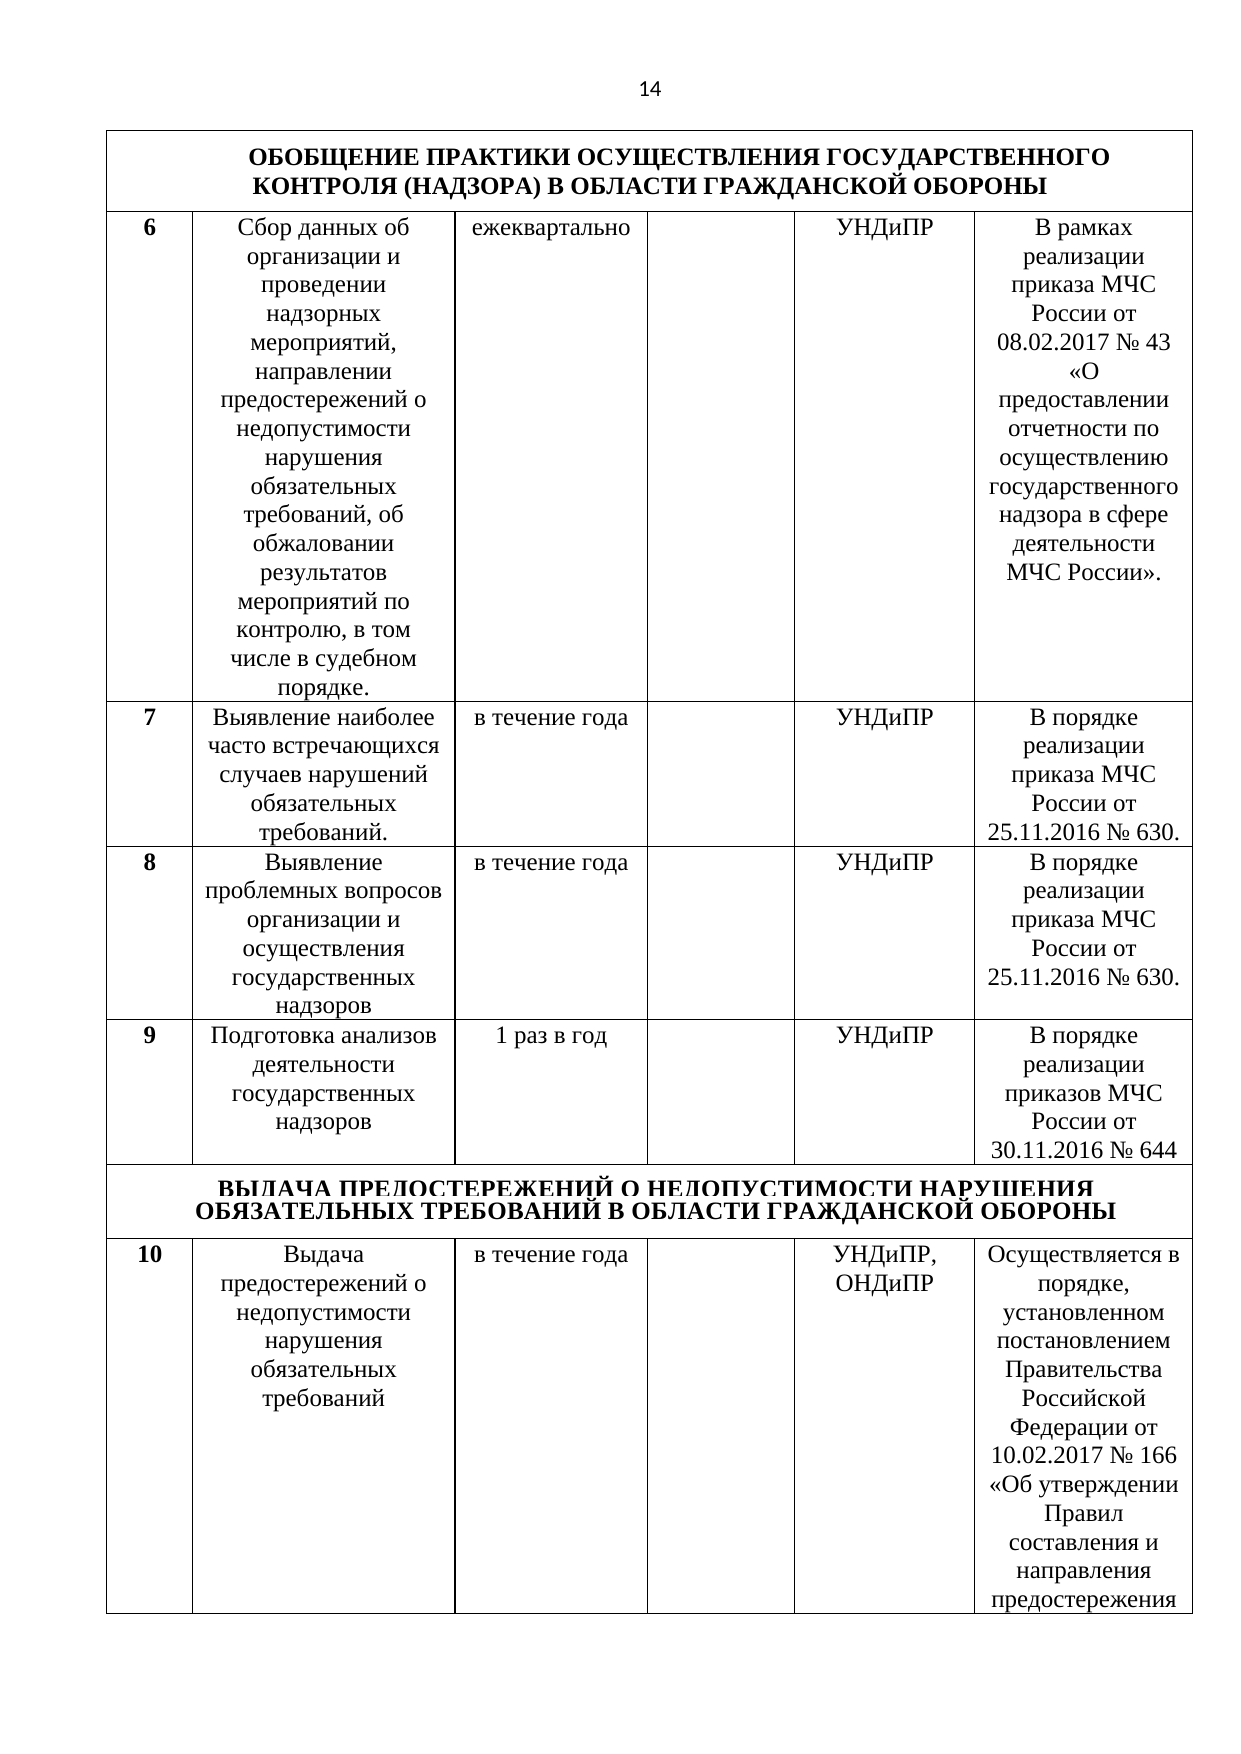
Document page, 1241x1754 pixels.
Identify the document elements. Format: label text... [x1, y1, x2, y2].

table_cell Выявление наиболее часто встречающихся случаев нарушений обязательных требований. [193, 702, 454, 846]
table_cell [975, 1239, 1192, 1613]
table_cell [648, 702, 794, 846]
table_cell в течение года [456, 702, 647, 846]
table_cell УНДиПР [795, 212, 974, 701]
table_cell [193, 1239, 454, 1613]
table_cell УНДиПР [795, 702, 974, 846]
table_cell В порядке реализации приказа МЧС России от 25.11.2016 № 630. [975, 702, 1192, 846]
table_cell 10 [107, 1239, 192, 1613]
table_cell [648, 1020, 794, 1164]
table_cell 9 [107, 1020, 192, 1164]
table_cell Подготовка анализов деятельности государственных надзоров [193, 1020, 454, 1164]
table_cell 8 [107, 847, 192, 1019]
table_cell УНДиПР, ОНДиПР [795, 1239, 974, 1613]
table_cell Выявление проблемных вопросов организации и осуществления государственных надзоров [193, 847, 454, 1019]
table_cell [648, 847, 794, 1019]
table_cell УНДиПР [795, 847, 974, 1019]
table_cell Сбор данных об организации и проведении надзорных мероприятий, направлении предостережений о недопустимости нарушения обязательных требований, об обжаловании результатов мероприятий по контролю, в том числе в судебном порядке. [193, 212, 454, 701]
table_cell ВЫДАЧА ПРЕДОСТЕРЕЖЕНИЙ О НЕДОПУСТИМОСТИ НАРУШЕНИЯ ОБЯЗАТЕЛЬНЫХ ТРЕБОВАНИЙ В ОБЛАСТИ ГРАЖДАНСКОЙ ОБОРОНЫ [107, 1165, 1192, 1238]
table_cell УНДиПР [795, 1020, 974, 1164]
table_cell В рамках реализации приказа МЧС России от 08.02.2017 № 43 «О предоставлении отчетности по осуществлению государственного надзора в сфере деятельности МЧС России». [975, 212, 1192, 701]
table_cell В порядке реализации приказа МЧС России от 25.11.2016 № 630. [975, 847, 1192, 1019]
table_cell 7 [107, 702, 192, 846]
table_cell В порядке реализации приказов МЧС России от 30.11.2016 № 644 [975, 1020, 1192, 1164]
table_cell 6 [107, 212, 192, 701]
table_cell в течение года [456, 1239, 647, 1613]
table_cell в течение года [456, 847, 647, 1019]
table_cell ОБОБЩЕНИЕ ПРАКТИКИ ОСУЩЕСТВЛЕНИЯ ГОСУДАРСТВЕННОГО КОНТРОЛЯ (НАДЗОРА) В ОБЛАСТИ ГРАЖДАНСКОЙ ОБОРОНЫ [107, 131, 1192, 211]
table_cell ежеквартально [456, 212, 647, 701]
table_cell [648, 212, 794, 701]
table_cell 1 раз в год [456, 1020, 647, 1164]
table_cell [648, 1239, 794, 1613]
